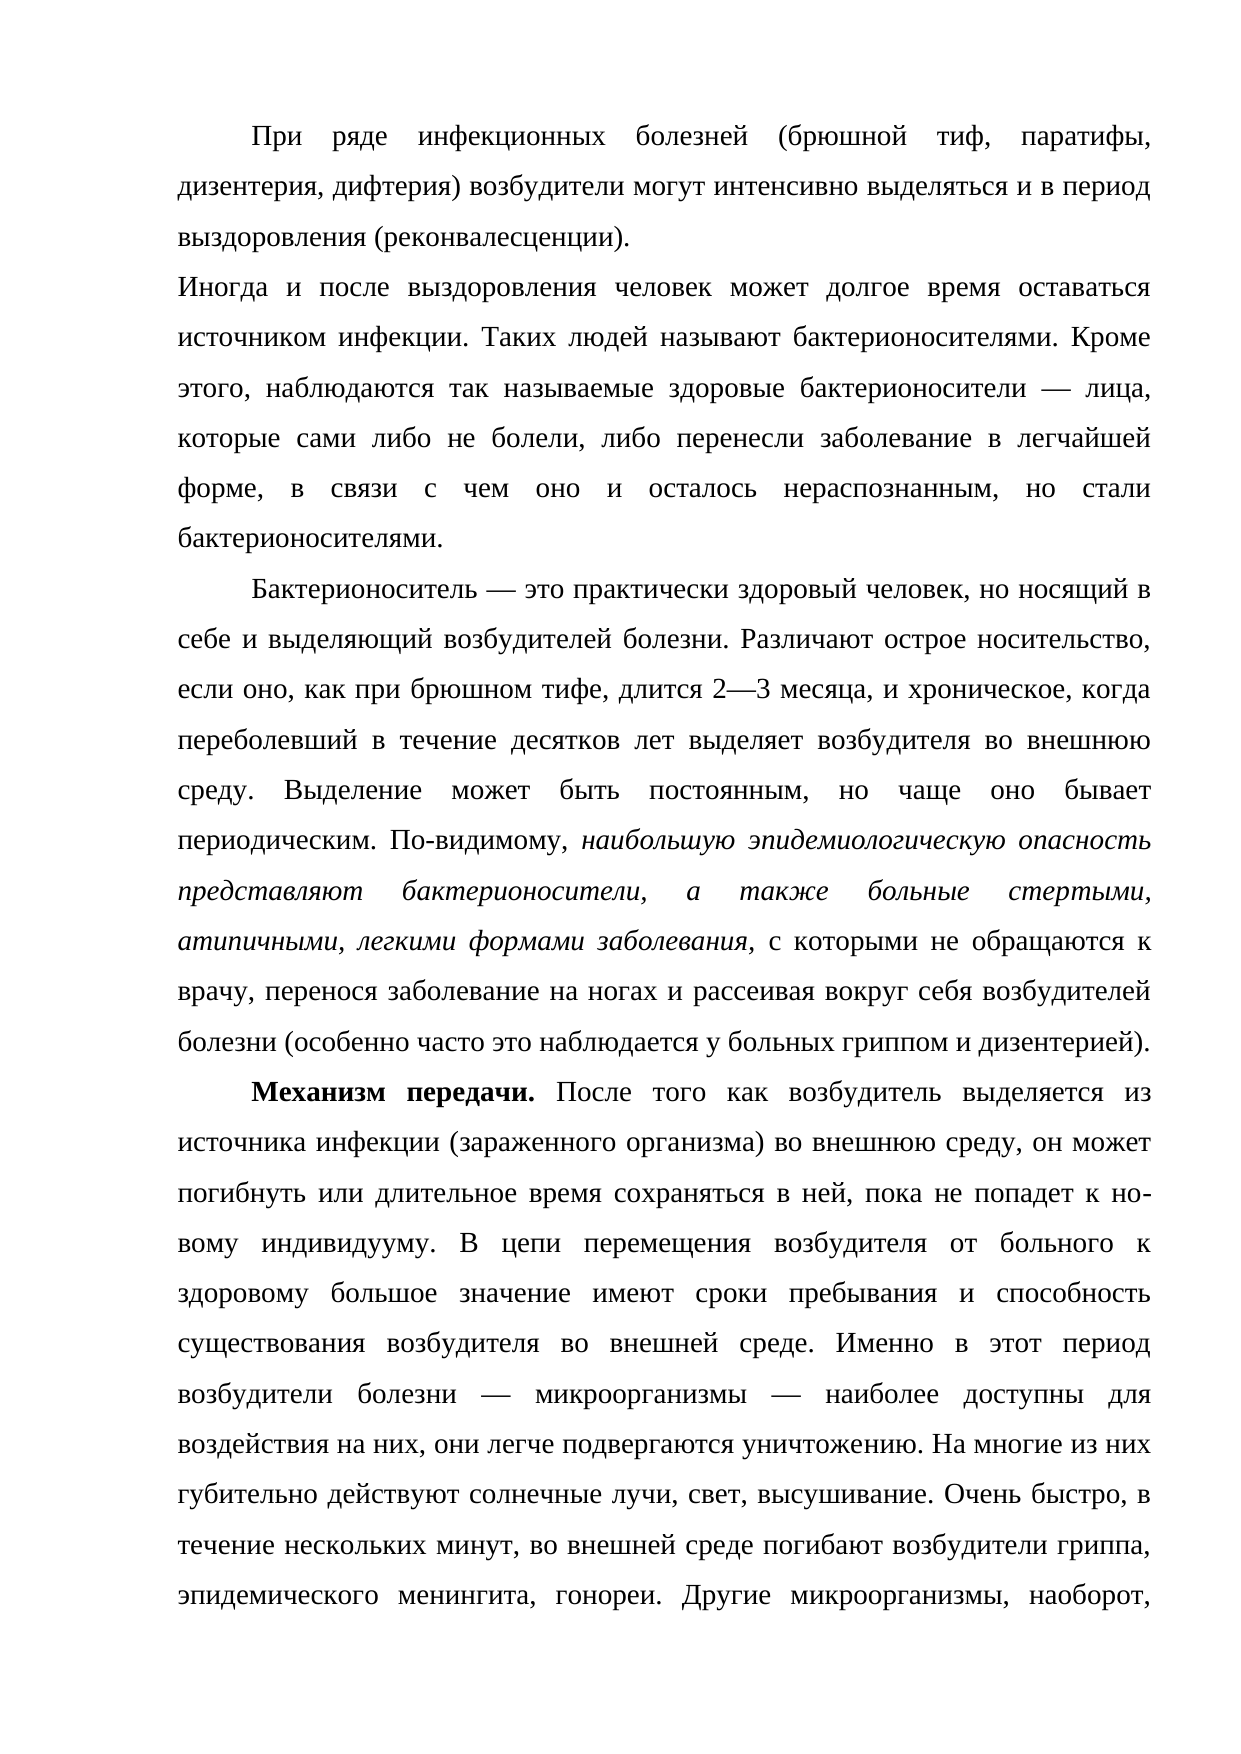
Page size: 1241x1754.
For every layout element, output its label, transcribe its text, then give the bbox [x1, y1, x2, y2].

text Бактерионоситель — это практически здоровый человек, но носящий в себе и выделяющий возбудителей болезни. Различают острое носительство, если оно, как при брюшном тифе, длится 2—3 месяца, и хроническое, когда переболевший в течение десятков лет выделяет возбудителя во внешнюю среду. Выделение может быть постоянным, но чаще оно бывает периодическим. По-видимому, наибольшую эпидемиологическую опасность представляют бактерионосители, а также больные стертыми, атипичными, легкими формами заболевания, с которыми не обращаются к врачу, перенося заболевание на ногах и рассеивая вокруг себя возбудителей болезни (особенно часто это наблюдается у больных гриппом и дизентерией). [177, 571, 1152, 1057]
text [177, 1074, 1152, 1611]
text Иногда и после выздоровления человек может долгое время оставаться источником инфекции. Таких людей называют бактерионосителями. Кроме этого, наблюдаются так называемые здоровые бактерионосители — лица, которые сами либо не болели, либо перенесли заболевание в легчайшей форме, в связи с чем оно и осталось нераспознанным, но стали бактерионосителями. [177, 269, 1152, 554]
text При ряде инфекционных болезней (брюшной тиф, паратифы, дизентерия, дифтерия) возбудители могут интенсивно выделяться и в период выздоровления (реконвалесценции). [177, 118, 1152, 252]
